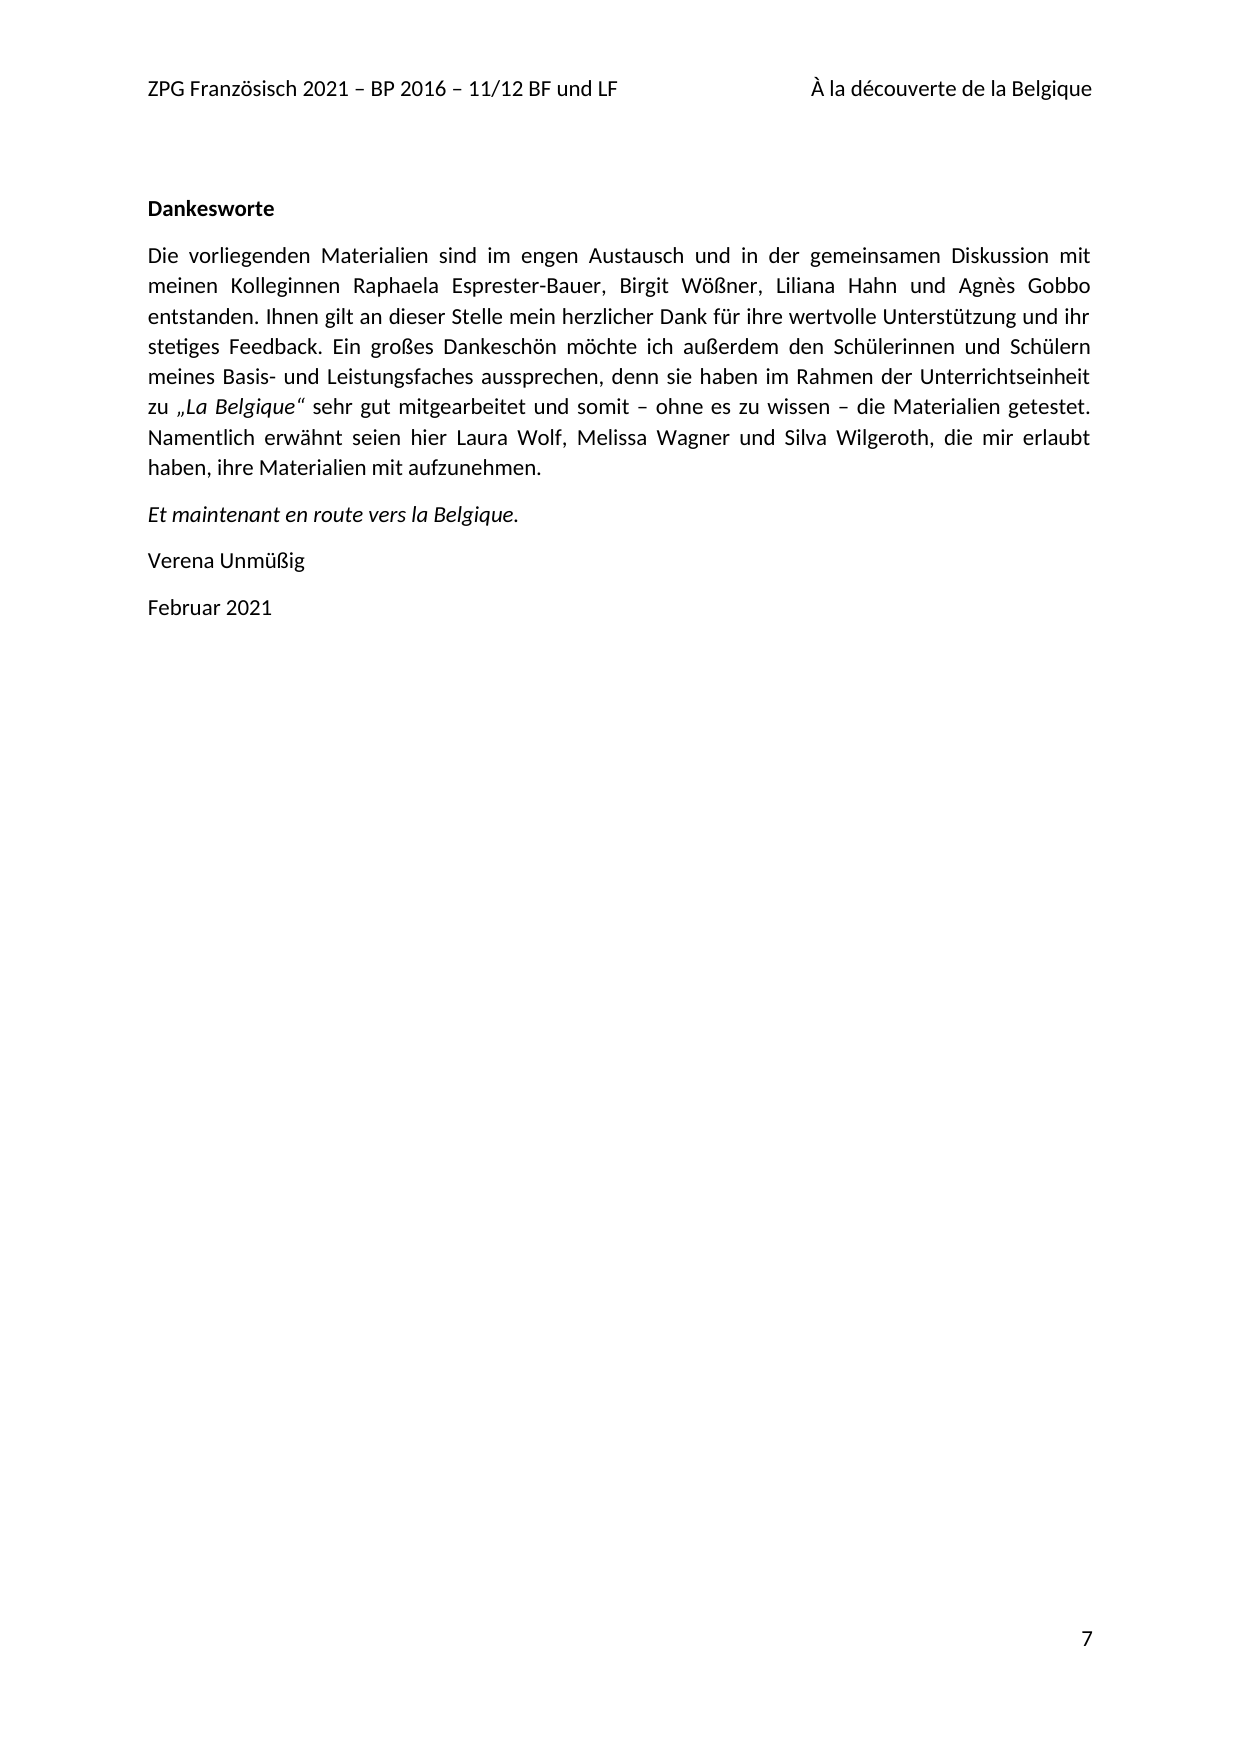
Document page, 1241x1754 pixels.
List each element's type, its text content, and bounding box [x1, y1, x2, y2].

text Die vorliegenden Materialien sind im engen Austausch und in der gemeinsamen Diskussion mit meinen Kolleginnen Raphaela Esprester-Bauer, Birgit Wößner, Liliana Hahn und Agnès Gobbo entstanden. Ihnen gilt an dieser Stelle mein herzlicher Dank für ihre wertvolle Unterstützung und ihr stetiges Feedback. Ein großes Dankeschön möchte ich außerdem den Schülerinnen und Schülern meines Basis- und Leistungsfaches aussprechen, denn sie haben im Rahmen der Unterrichtseinheit zu „La Belgique“ sehr gut mitgearbeitet und somit – ohne es zu wissen – die Materialien getestet. Namentlich erwähnt seien hier Laura Wolf, Melissa Wagner und Silva Wilgeroth, die mir erlaubt haben, ihre Materialien mit aufzunehmen. [148, 241, 1092, 481]
text Dankesworte [148, 194, 1092, 223]
text Verena Unmüßig [148, 547, 1092, 575]
text Et maintenant en route vers la Belgique. [148, 500, 1092, 528]
text Februar 2021 [148, 593, 1092, 622]
